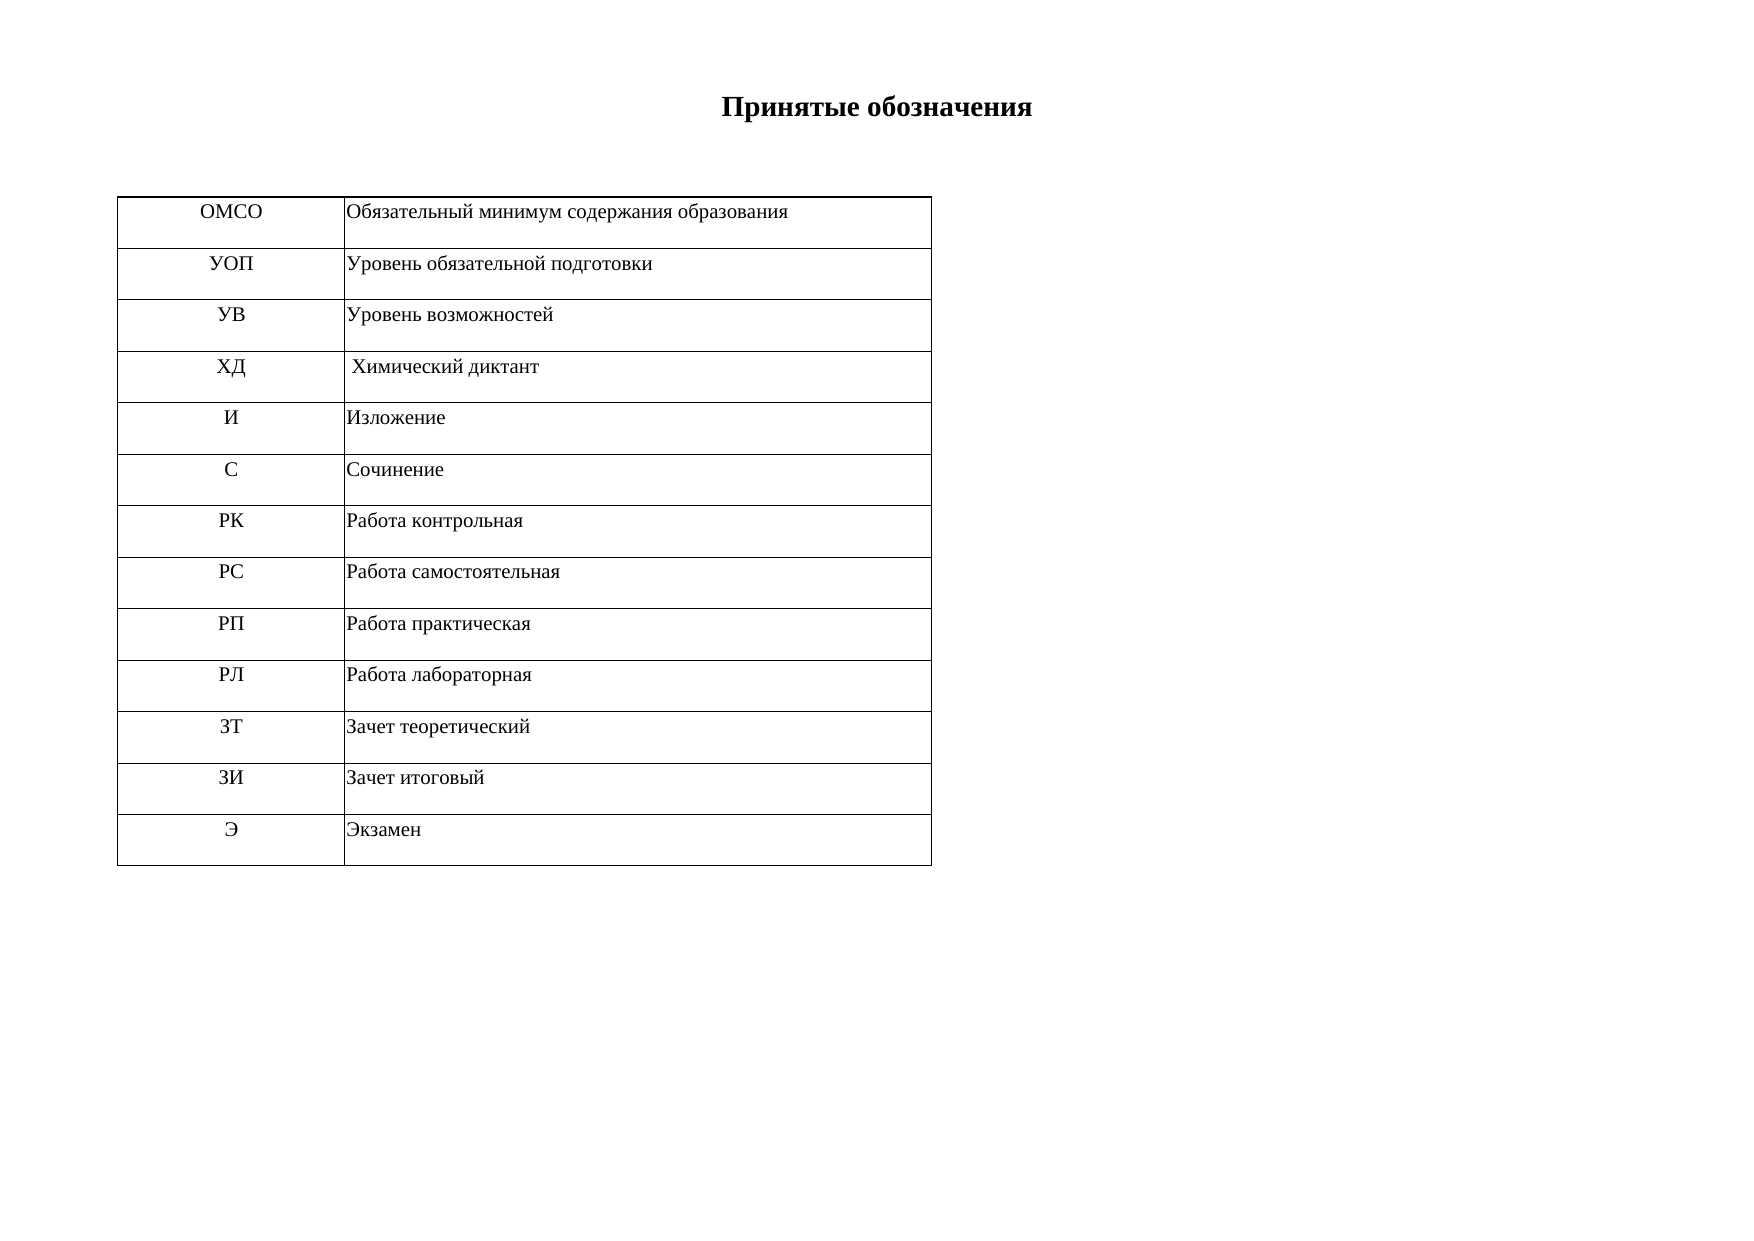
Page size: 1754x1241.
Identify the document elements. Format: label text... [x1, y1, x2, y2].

table_cell ЗТ [118, 712, 344, 762]
table_cell УОП [118, 249, 344, 299]
table_cell Работа практическая [345, 609, 931, 659]
table_cell Работа самостоятельная [345, 558, 931, 608]
table_cell Э [118, 815, 344, 865]
table_cell Уровень возможностей [345, 300, 931, 351]
table_cell Сочинение [345, 455, 931, 505]
table_cell УВ [118, 300, 344, 351]
table_header ОМСО [118, 198, 344, 248]
table_cell Зачет теоретический [345, 712, 931, 762]
table_cell РС [118, 558, 344, 608]
text Принятые обозначения [118, 89, 1636, 122]
table_cell РЛ [118, 661, 344, 711]
table_header Обязательный минимум содержания образования [345, 198, 931, 248]
table_cell Экзамен [345, 815, 931, 865]
table_cell Зачет итоговый [345, 764, 931, 814]
table_cell Работа контрольная [345, 506, 931, 557]
table_cell РК [118, 506, 344, 557]
table_cell С [118, 455, 344, 505]
table_cell РП [118, 609, 344, 659]
table_cell Работа лабораторная [345, 661, 931, 711]
table_cell Уровень обязательной подготовки [345, 249, 931, 299]
table_cell ХД [118, 352, 344, 402]
table_cell ЗИ [118, 764, 344, 814]
table_cell Изложение [345, 403, 931, 454]
table_cell И [118, 403, 344, 454]
table_cell Химический диктант [345, 352, 931, 402]
